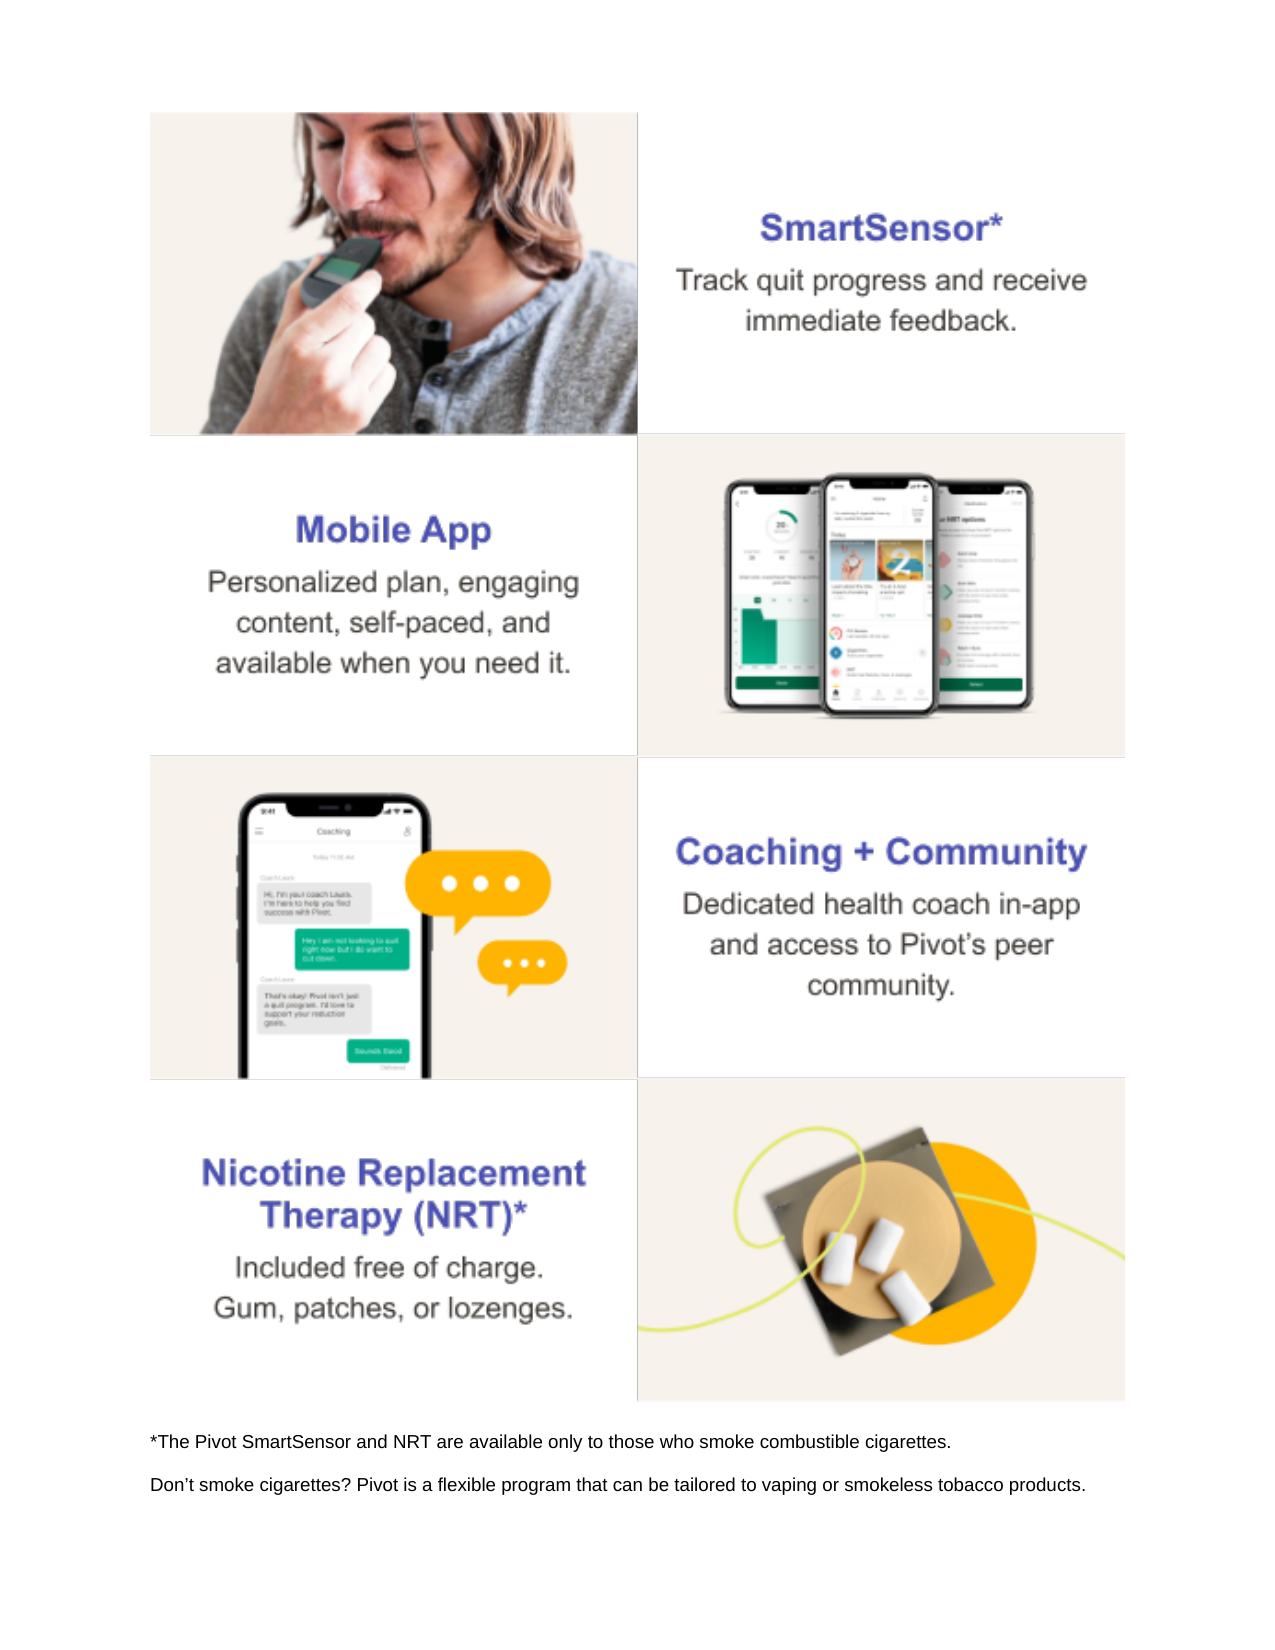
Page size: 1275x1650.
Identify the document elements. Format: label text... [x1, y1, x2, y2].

text *The Pivot SmartSensor and NRT are available only to those who smoke combustible cigarettes. Don’t smoke cigarettes? Pivot is a flexible program that can be tailored to vaping or smokeless tobacco products. [150, 1431, 1125, 1495]
picture [150, 112, 1125, 1402]
